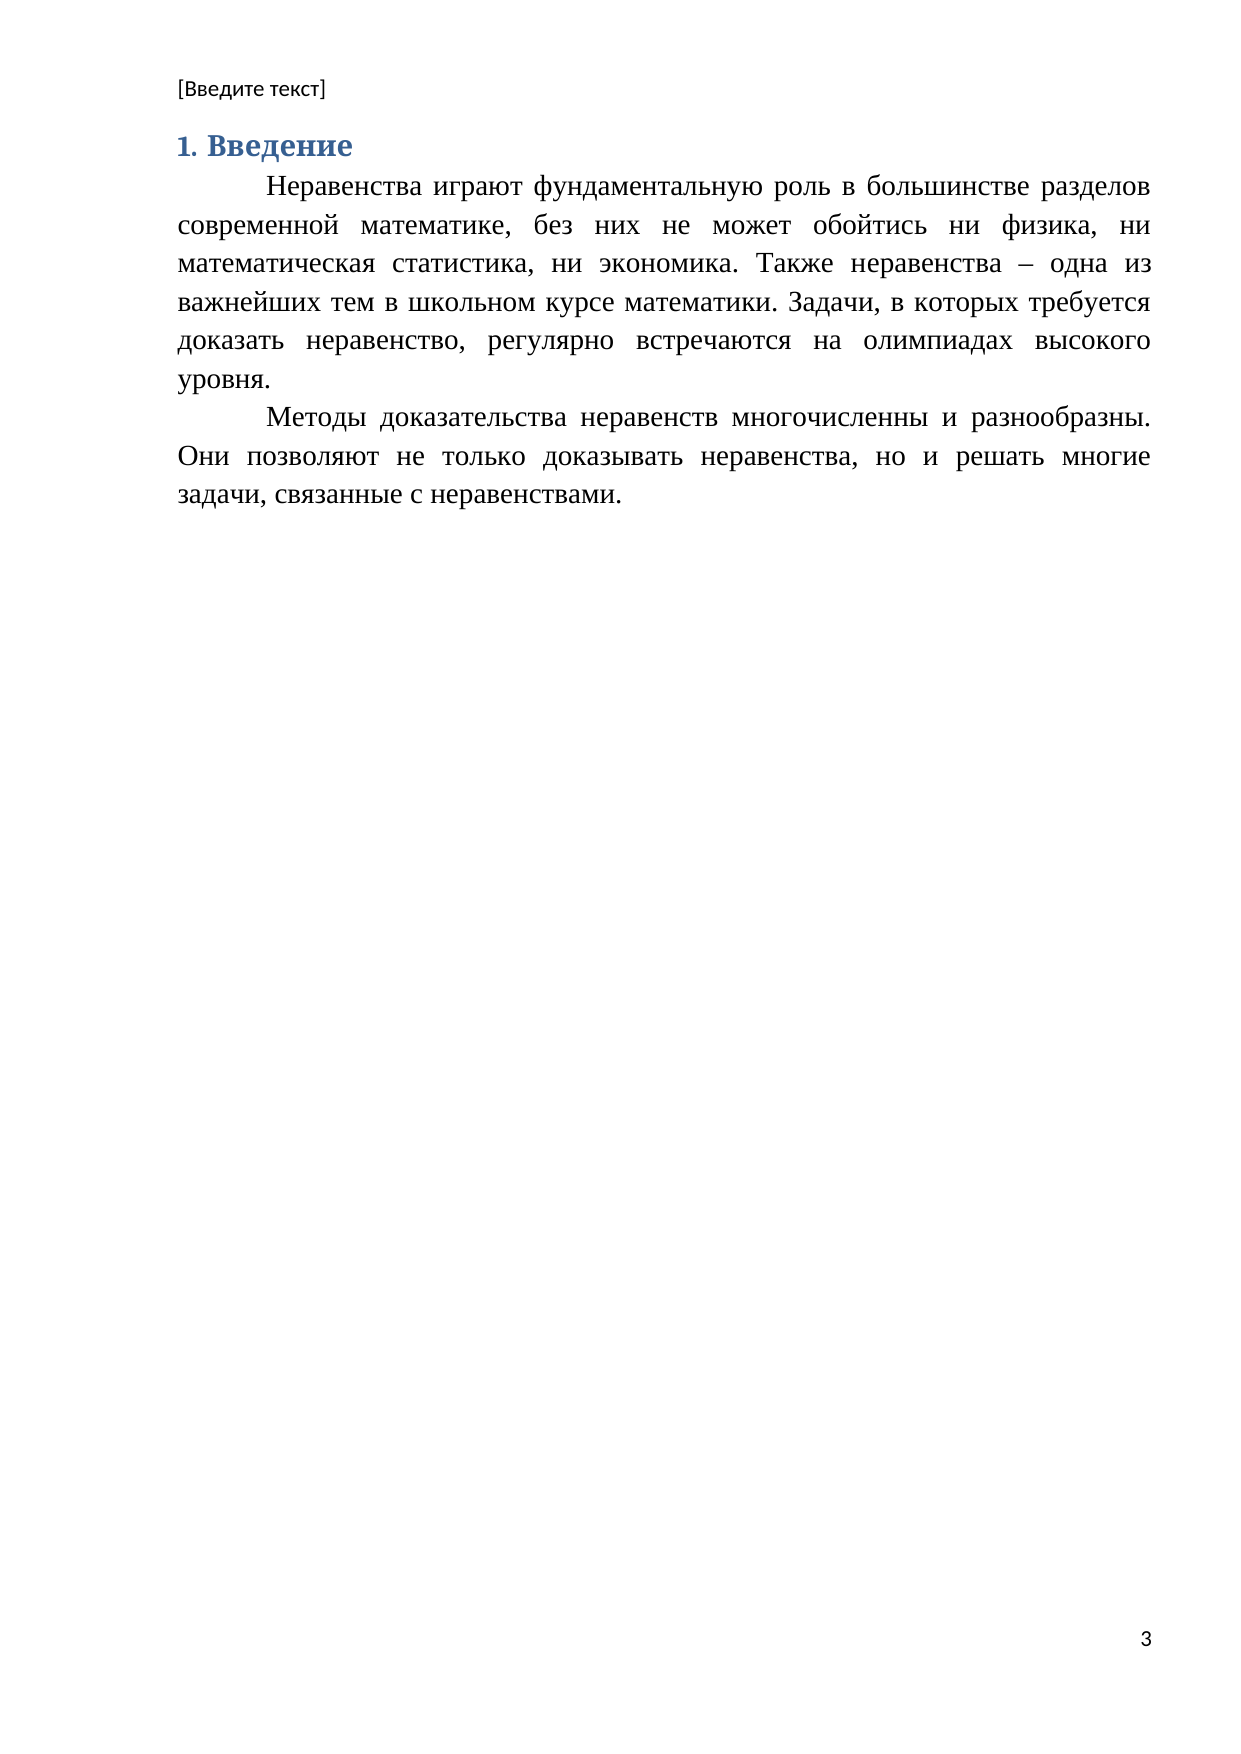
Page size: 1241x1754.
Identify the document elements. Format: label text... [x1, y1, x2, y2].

list Неравенства играют фундаментальную роль в большинстве разделов современной математике, без них не может обойтись ни физика, ни математическая статистика, ни экономика. Также неравенства – одна из важнейших тем в школьном курсе математики. Задачи, в которых требуется доказать неравенство, регулярно встречаются на олимпиадах высокого уровня. [177, 168, 1152, 394]
list Методы доказательства неравенств многочисленны и разнообразны. Они позволяют не только доказывать неравенства, но и решать многие задачи, связанные с неравенствами. [177, 399, 1152, 510]
subtitle Введение [177, 130, 1152, 163]
